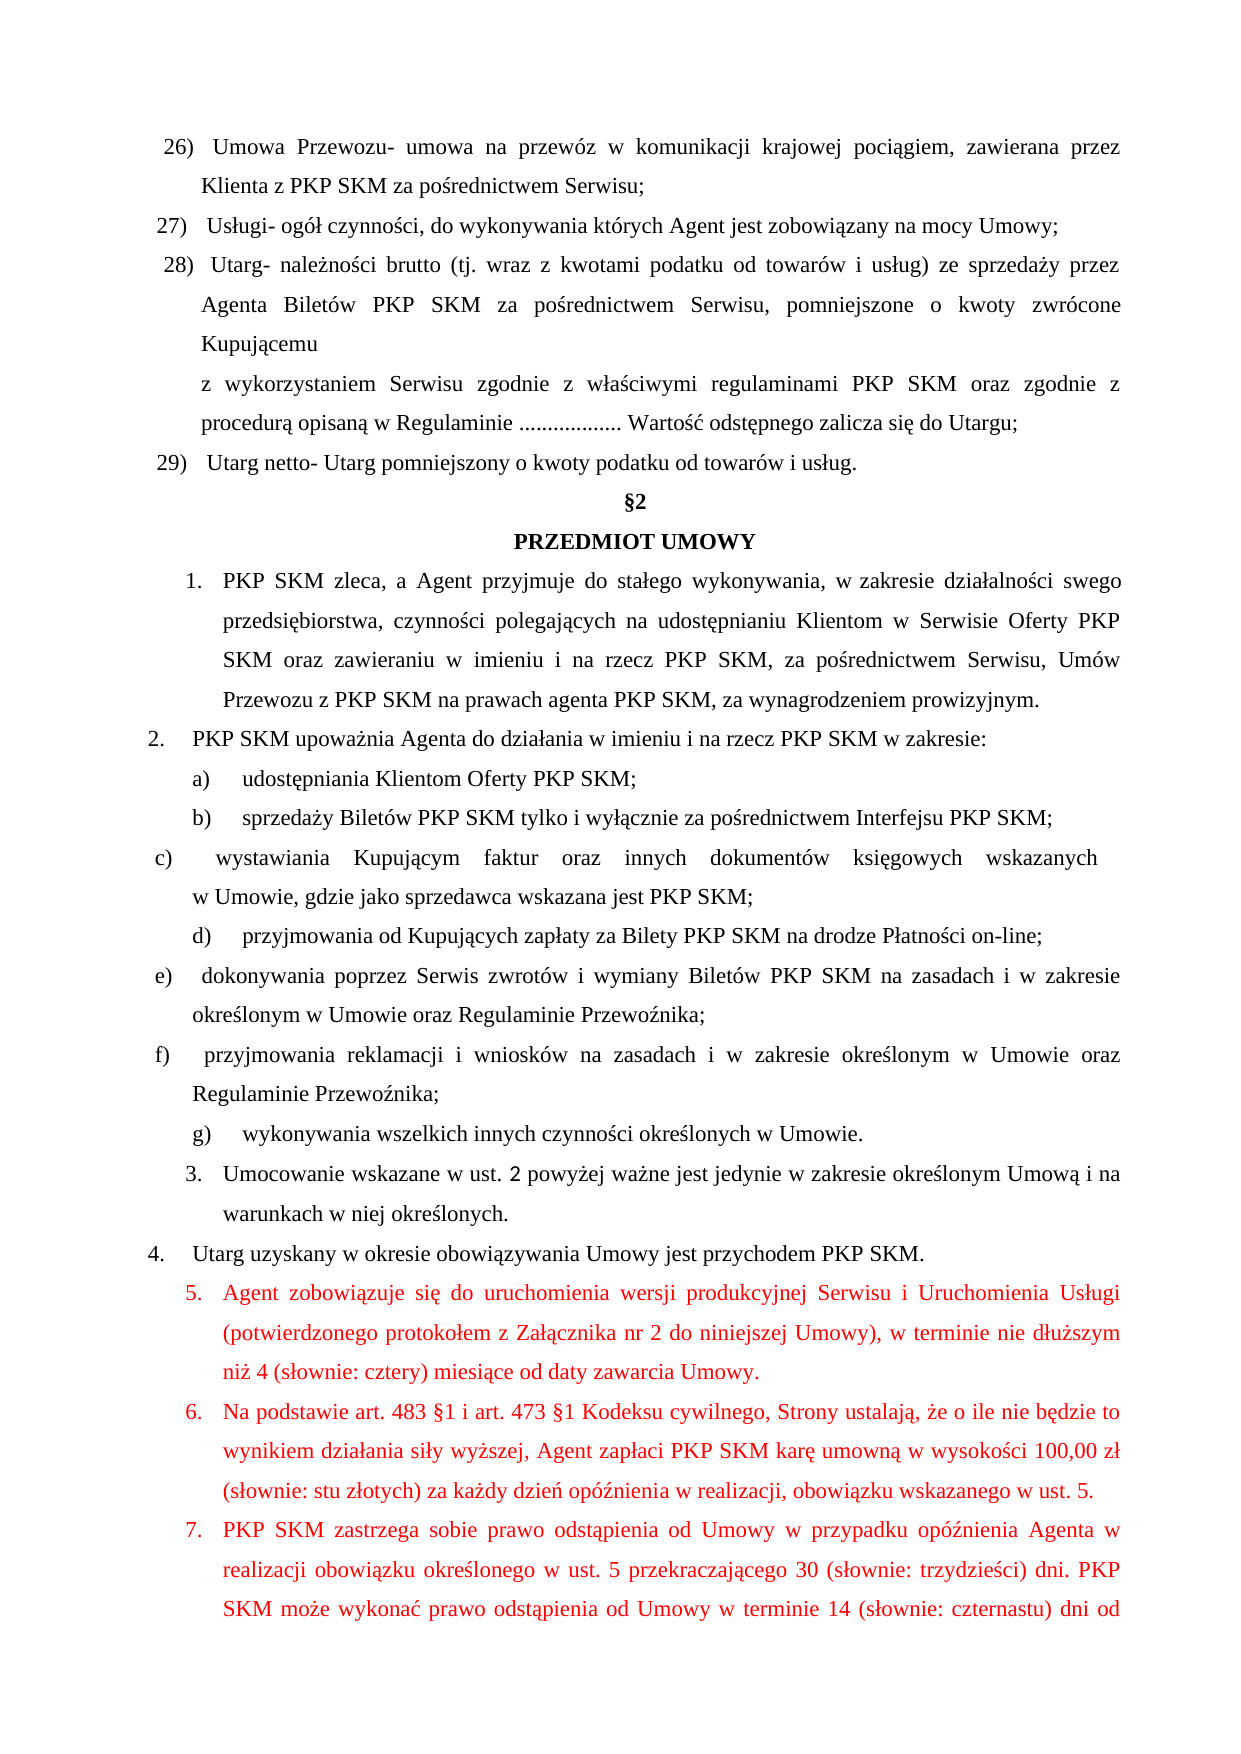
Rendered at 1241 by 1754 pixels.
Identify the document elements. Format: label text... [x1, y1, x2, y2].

list PKP SKM upoważnia Agenta do działania w imieniu i na rzecz PKP SKM w zakresie: [148, 725, 1122, 751]
list Utarg netto- Utarg pomniejszony o kwoty podatku od towarów i usług. [156, 449, 1122, 475]
list wykonywania wszelkich innych czynności określonych w Umowie. [192, 1120, 1122, 1146]
list Usługi- ogół czynności, do wykonywania których Agent jest zobowiązany na mocy Umowy; [156, 212, 1122, 238]
list Agent zobowiązuje się do uruchomienia wersji produkcyjnej Serwisu i Uruchomienia Usługi (potwierdzonego protokołem z Załącznika nr 2 do niniejszej Umowy), w terminie nie dłuższym niż 4 (słownie: cztery) miesiące od daty zawarcia Umowy. [185, 1279, 1122, 1385]
list Umocowanie wskazane w ust. 2 powyżej ważne jest jedynie w zakresie określonym Umową i na warunkach w niej określonych. [185, 1159, 1122, 1227]
list PKP SKM zleca, a Agent przyjmuje do stałego wykonywania, w zakresie działalności swego przedsiębiorstwa, czynności polegających na udostępnianiu Klientom w Serwisie Oferty PKP SKM oraz zawieraniu w imieniu i na rzecz PKP SKM, za pośrednictwem Serwisu, Umów Przewozu z PKP SKM na prawach agenta PKP SKM, za wynagrodzeniem prowizyjnym. [185, 567, 1122, 712]
list przyjmowania reklamacji i wniosków na zasadach i w zakresie określonym w Umowie oraz Regulaminie Przewoźnika; [154, 1041, 1122, 1107]
text PRZEDMIOT UMOWY [148, 528, 1122, 554]
list udostępniania Klientom Oferty PKP SKM; [192, 764, 1122, 791]
list Utarg uzyskany w okresie obowiązywania Umowy jest przychodem PKP SKM. [148, 1240, 1122, 1266]
list dokonywania poprzez Serwis zwrotów i wymiany Biletów PKP SKM na zasadach i w zakresie określonym w Umowie oraz Regulaminie Przewoźnika; [154, 962, 1122, 1028]
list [185, 1516, 1122, 1622]
list Umowa Przewozu- umowa na przewóz w komunikacji krajowej pociągiem, zawierana przez Klienta z PKP SKM za pośrednictwem Serwisu; [163, 133, 1122, 199]
list Utarg- należności brutto (tj. wraz z kwotami podatku od towarów i usług) ze sprzedaży przez Agenta Biletów PKP SKM za pośrednictwem Serwisu, pomniejszone o kwoty zwrócone Kupującemu z wykorzystaniem Serwisu zgodnie z właściwymi regulaminami PKP SKM oraz zgodnie z procedurą opisaną w Regulaminie .................. Wartość odstępnego zalicza się do Utargu; [163, 251, 1122, 436]
list sprzedaży Biletów PKP SKM tylko i wyłącznie za pośrednictwem Interfejsu PKP SKM; [192, 804, 1122, 830]
list przyjmowania od Kupujących zapłaty za Bilety PKP SKM na drodze Płatności on-line; [192, 922, 1122, 949]
text §2 [148, 488, 1122, 514]
list Na podstawie art. 483 §1 i art. 473 §1 Kodeksu cywilnego, Strony ustalają, że o ile nie będzie to wynikiem działania siły wyższej, Agent zapłaci PKP SKM karę umowną w wysokości 100,00 zł (słownie: stu złotych) za każdy dzień opóźnienia w realizacji, obowiązku wskazanego w ust. 5. [185, 1398, 1122, 1503]
list wystawiania Kupującym faktur oraz innych dokumentów księgowych wskazanych w Umowie, gdzie jako sprzedawca wskazana jest PKP SKM; [154, 843, 1122, 909]
